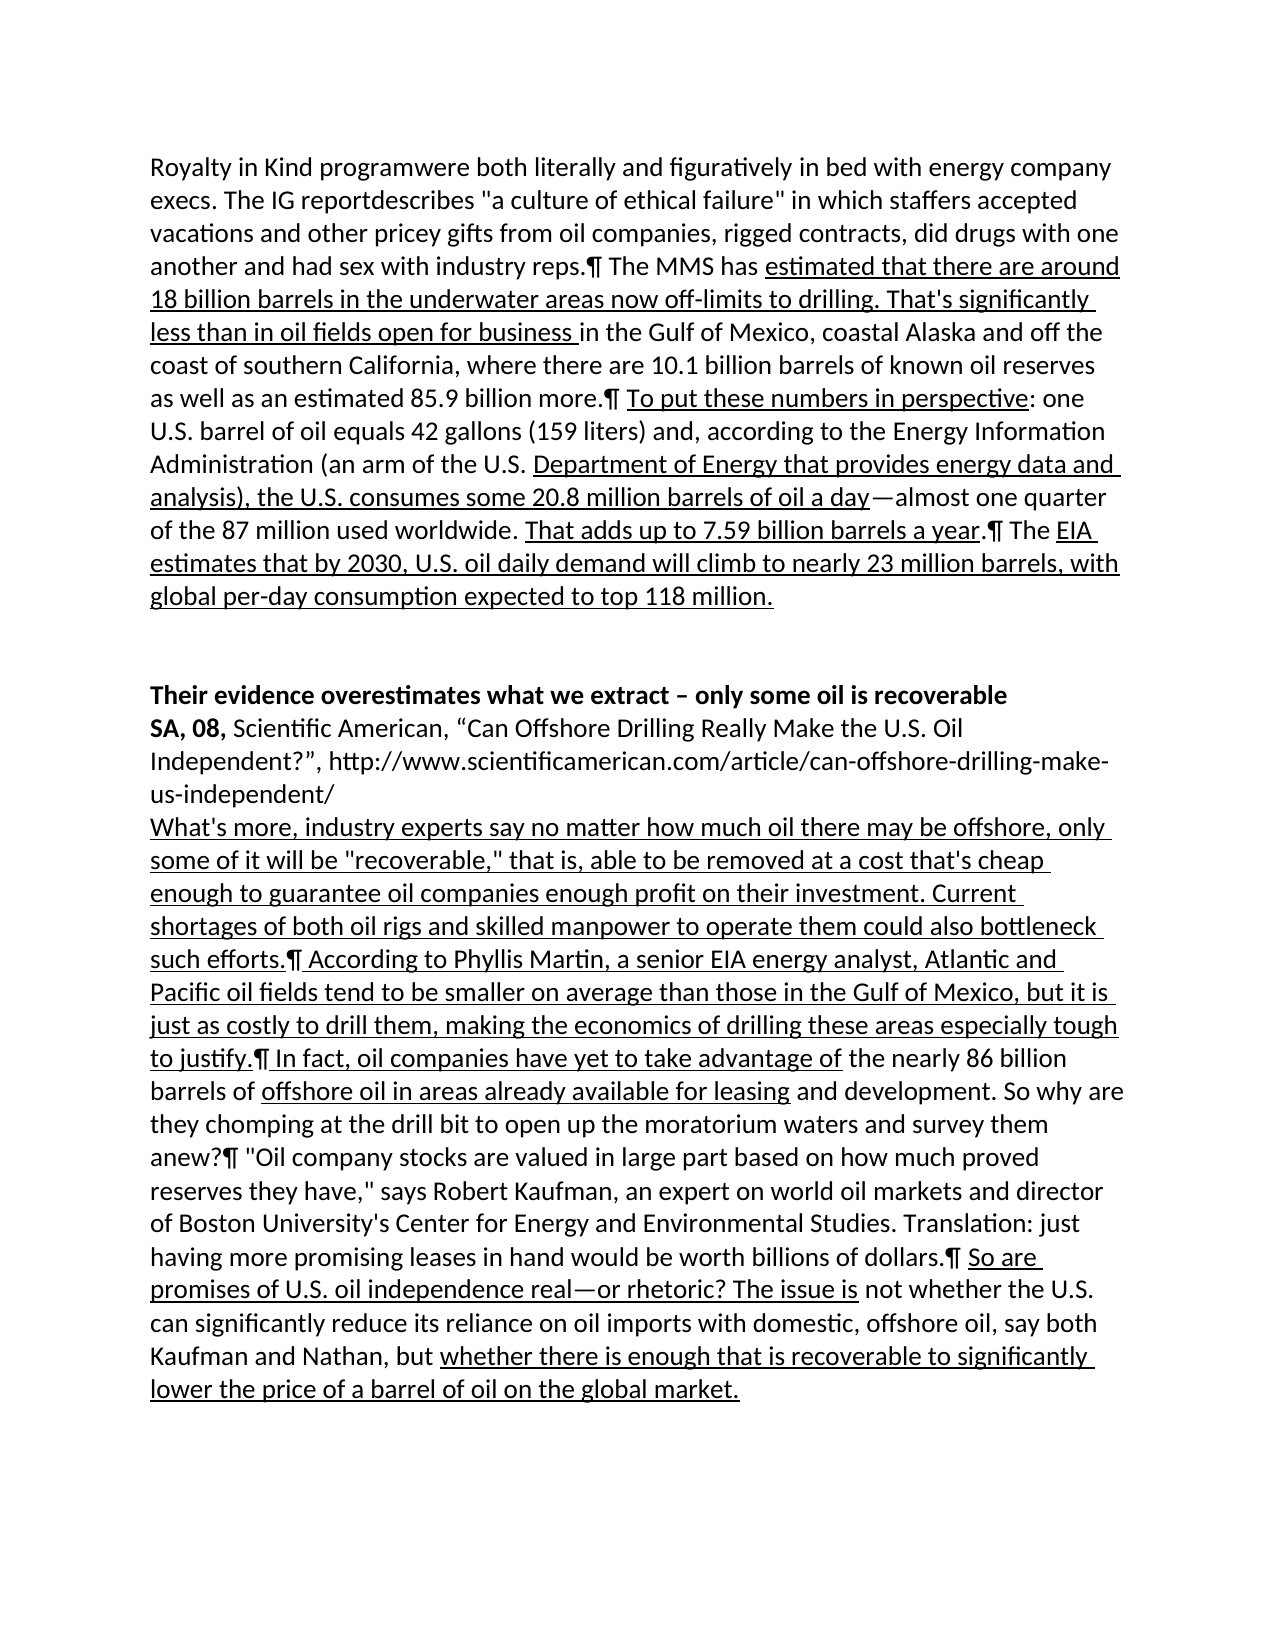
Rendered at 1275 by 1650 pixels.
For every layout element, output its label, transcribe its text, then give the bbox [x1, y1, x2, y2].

text What's more, industry experts say no matter how much oil there may be offshore, only some of it will be "recoverable," that is, able to be removed at a cost that's cheap enough to guarantee oil companies enough profit on their investment. Current shortages of both oil rigs and skilled manpower to operate them could also bottleneck such efforts.¶ According to Phyllis Martin, a senior EIA energy analyst, Atlantic and Pacific oil fields tend to be smaller on average than those in the Gulf of Mexico, but it is just as costly to drill them, making the economics of drilling these areas especially tough to justify.¶ In fact, oil companies have yet to take advantage of the nearly 86 billion barrels of offshore oil in areas already available for leasing and development. So why are they chomping at the drill bit to open up the moratorium waters and survey them anew?¶ "Oil company stocks are valued in large part based on how much proved reserves they have," says Robert Kaufman, an expert on world oil markets and director of Boston University's Center for Energy and Environmental Studies. Translation: just having more promising leases in hand would be worth billions of dollars.¶ So are promises of U.S. oil independence real—or rhetoric? The issue is not whether the U.S. can significantly reduce its reliance on oil imports with domestic, offshore oil, say both Kaufman and Nathan, but whether there is enough that is recoverable to significantly lower the price of a barrel of oil on the global market. [150, 810, 1125, 1405]
text SA, 08, Scientific American, “Can Offshore Drilling Really Make the U.S. Oil Independent?”, http://www.scientificamerican.com/article/can-offshore-drilling-make-us-independent/ [150, 711, 1125, 810]
text Their evidence overestimates what we extract – only some oil is recoverable [150, 678, 1125, 711]
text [150, 150, 1125, 612]
